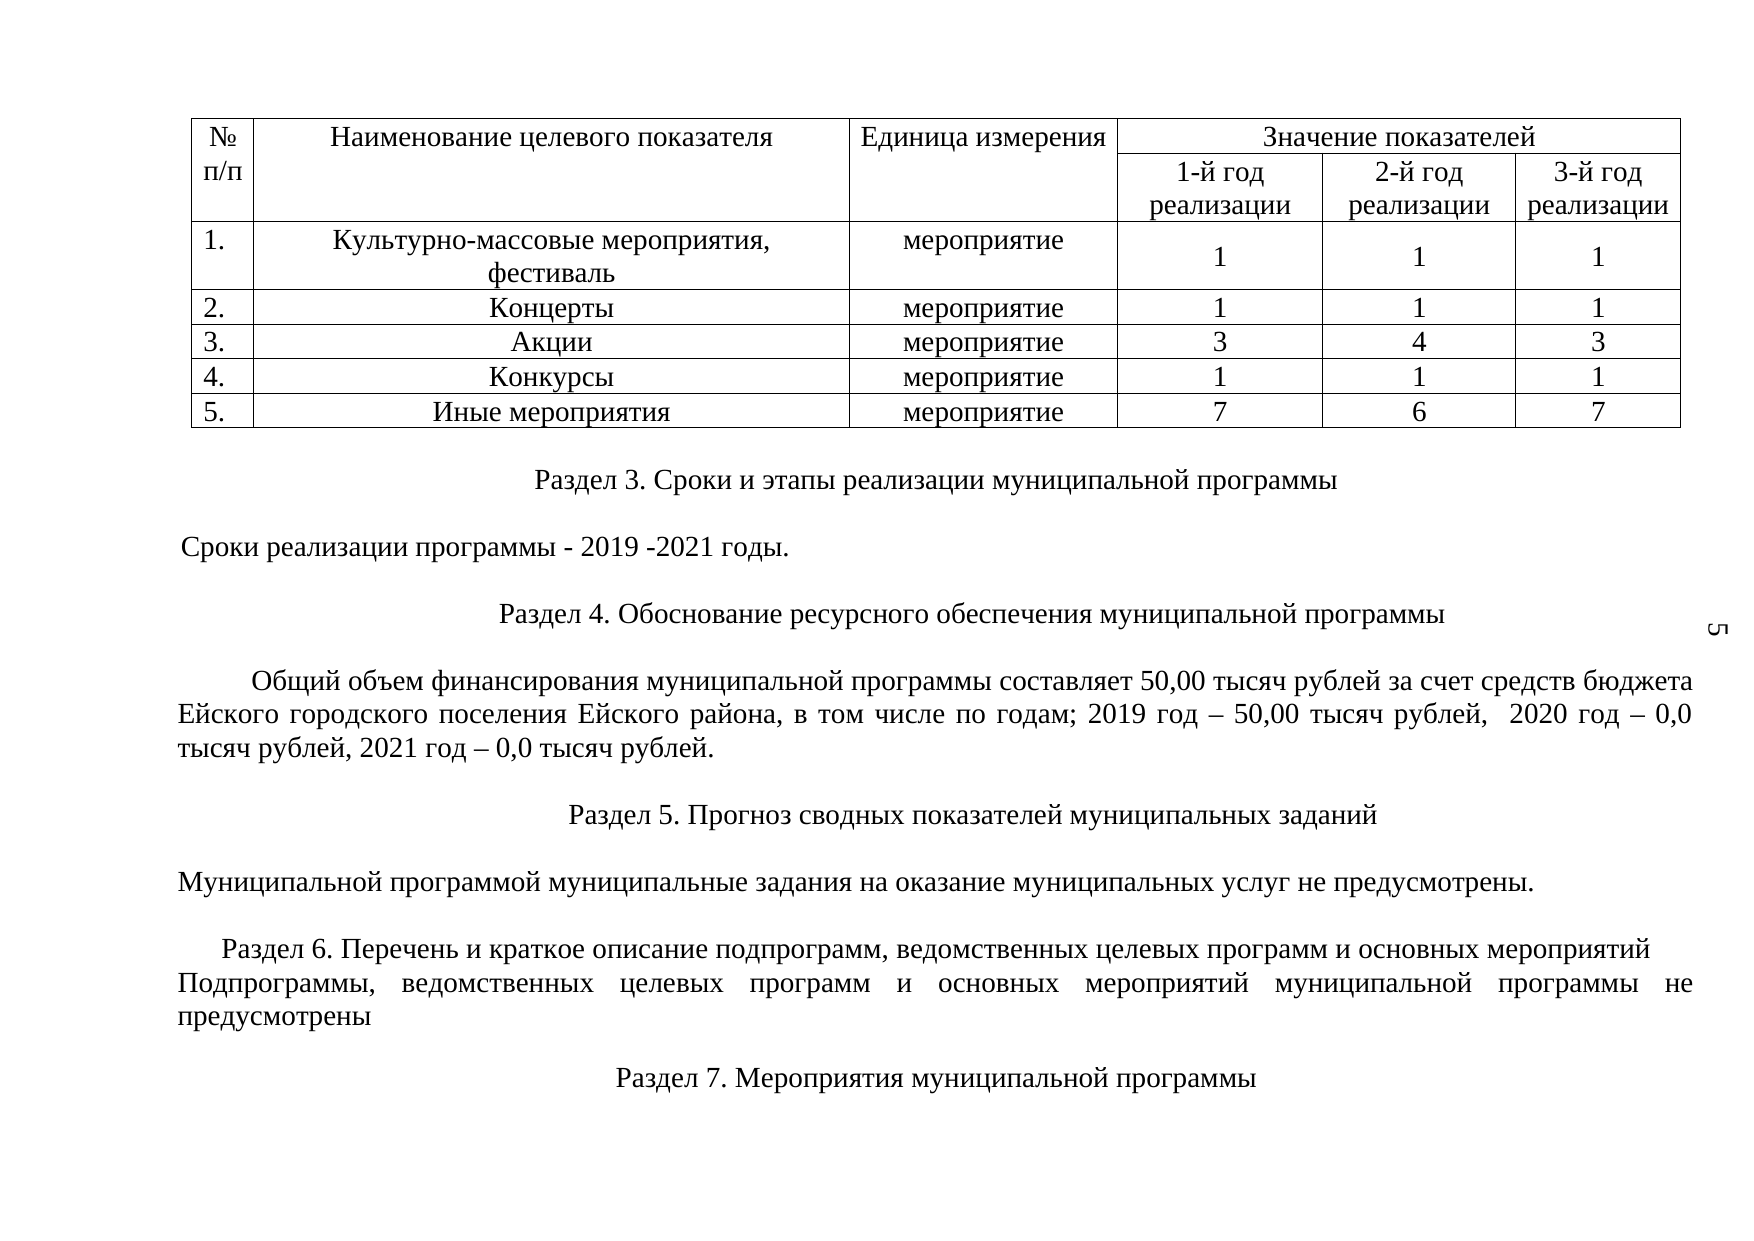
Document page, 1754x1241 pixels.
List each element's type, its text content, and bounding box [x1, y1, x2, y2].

table_cell 1. [192, 222, 253, 289]
text Муниципальной программой муниципальные задания на оказание муниципальных услуг не предусмотрены. [177, 864, 1695, 898]
table_header Единица измерения [850, 119, 1117, 221]
text Раздел 3. Сроки и этапы реализации муниципальной программы [177, 462, 1695, 495]
table_cell 1 [1323, 222, 1515, 289]
table_cell 1-й год реализации [1118, 154, 1322, 221]
table_cell 5. [192, 394, 253, 427]
table_cell 1 [1323, 290, 1515, 323]
text Сроки реализации программы - 2019 -2021 годы. [177, 529, 1695, 562]
table_cell 3. [192, 325, 253, 358]
table_cell 1 [1516, 290, 1680, 323]
table_cell Иные мероприятия [254, 394, 849, 427]
table_cell 1 [1118, 222, 1322, 289]
table_cell 4 [1323, 325, 1515, 358]
table_cell 1 [1118, 359, 1322, 393]
text Раздел 5. Прогноз сводных показателей муниципальных заданий [177, 797, 1695, 831]
table_header № п/п [192, 119, 253, 221]
table_header Значение показателей [1118, 119, 1680, 153]
table_cell мероприятие [850, 222, 1117, 289]
table_cell Концерты [254, 290, 849, 323]
table_cell 7 [1516, 394, 1680, 427]
table_cell 1 [1516, 359, 1680, 393]
table_cell 3-й год реализации [1516, 154, 1680, 221]
table_cell 3 [1118, 325, 1322, 358]
table_cell 1 [1323, 359, 1515, 393]
table_cell 6 [1323, 394, 1515, 427]
table_cell 2-й год реализации [1323, 154, 1515, 221]
text Раздел 7. Мероприятия муниципальной программы [177, 1060, 1695, 1094]
table_cell 7 [1118, 394, 1322, 427]
text Раздел 4. Обоснование ресурсного обеспечения муниципальной программы [177, 596, 1695, 629]
table_cell 4. [192, 359, 253, 393]
table_cell мероприятие [850, 394, 1117, 427]
table_cell мероприятие [850, 325, 1117, 358]
text Раздел 6. Перечень и краткое описание подпрограмм, ведомственных целевых программ и основных мероприятий [177, 931, 1695, 965]
table_cell Конкурсы [254, 359, 849, 393]
table_cell мероприятие [850, 359, 1117, 393]
table_header Наименование целевого показателя [254, 119, 849, 221]
text Общий объем финансирования муниципальной программы составляет 50,00 тысяч рублей за счет средств бюджета Ейского городского поселения Ейского района, в том числе по годам; 2019 год – 50,00 тысяч рублей, 2020 год – 0,0 тысяч рублей, 2021 год – 0,0 тысяч рублей. [177, 663, 1695, 764]
table_cell Культурно-массовые мероприятия, фестиваль [254, 222, 849, 289]
text Подпрограммы, ведомственных целевых программ и основных мероприятий муниципальной программы не предусмотрены [177, 965, 1695, 1032]
table_cell 3 [1516, 325, 1680, 358]
table_cell 1 [1118, 290, 1322, 323]
table_cell Акции [254, 325, 849, 358]
table_cell 1 [1516, 222, 1680, 289]
table_cell 2. [192, 290, 253, 323]
table_cell мероприятие [850, 290, 1117, 323]
